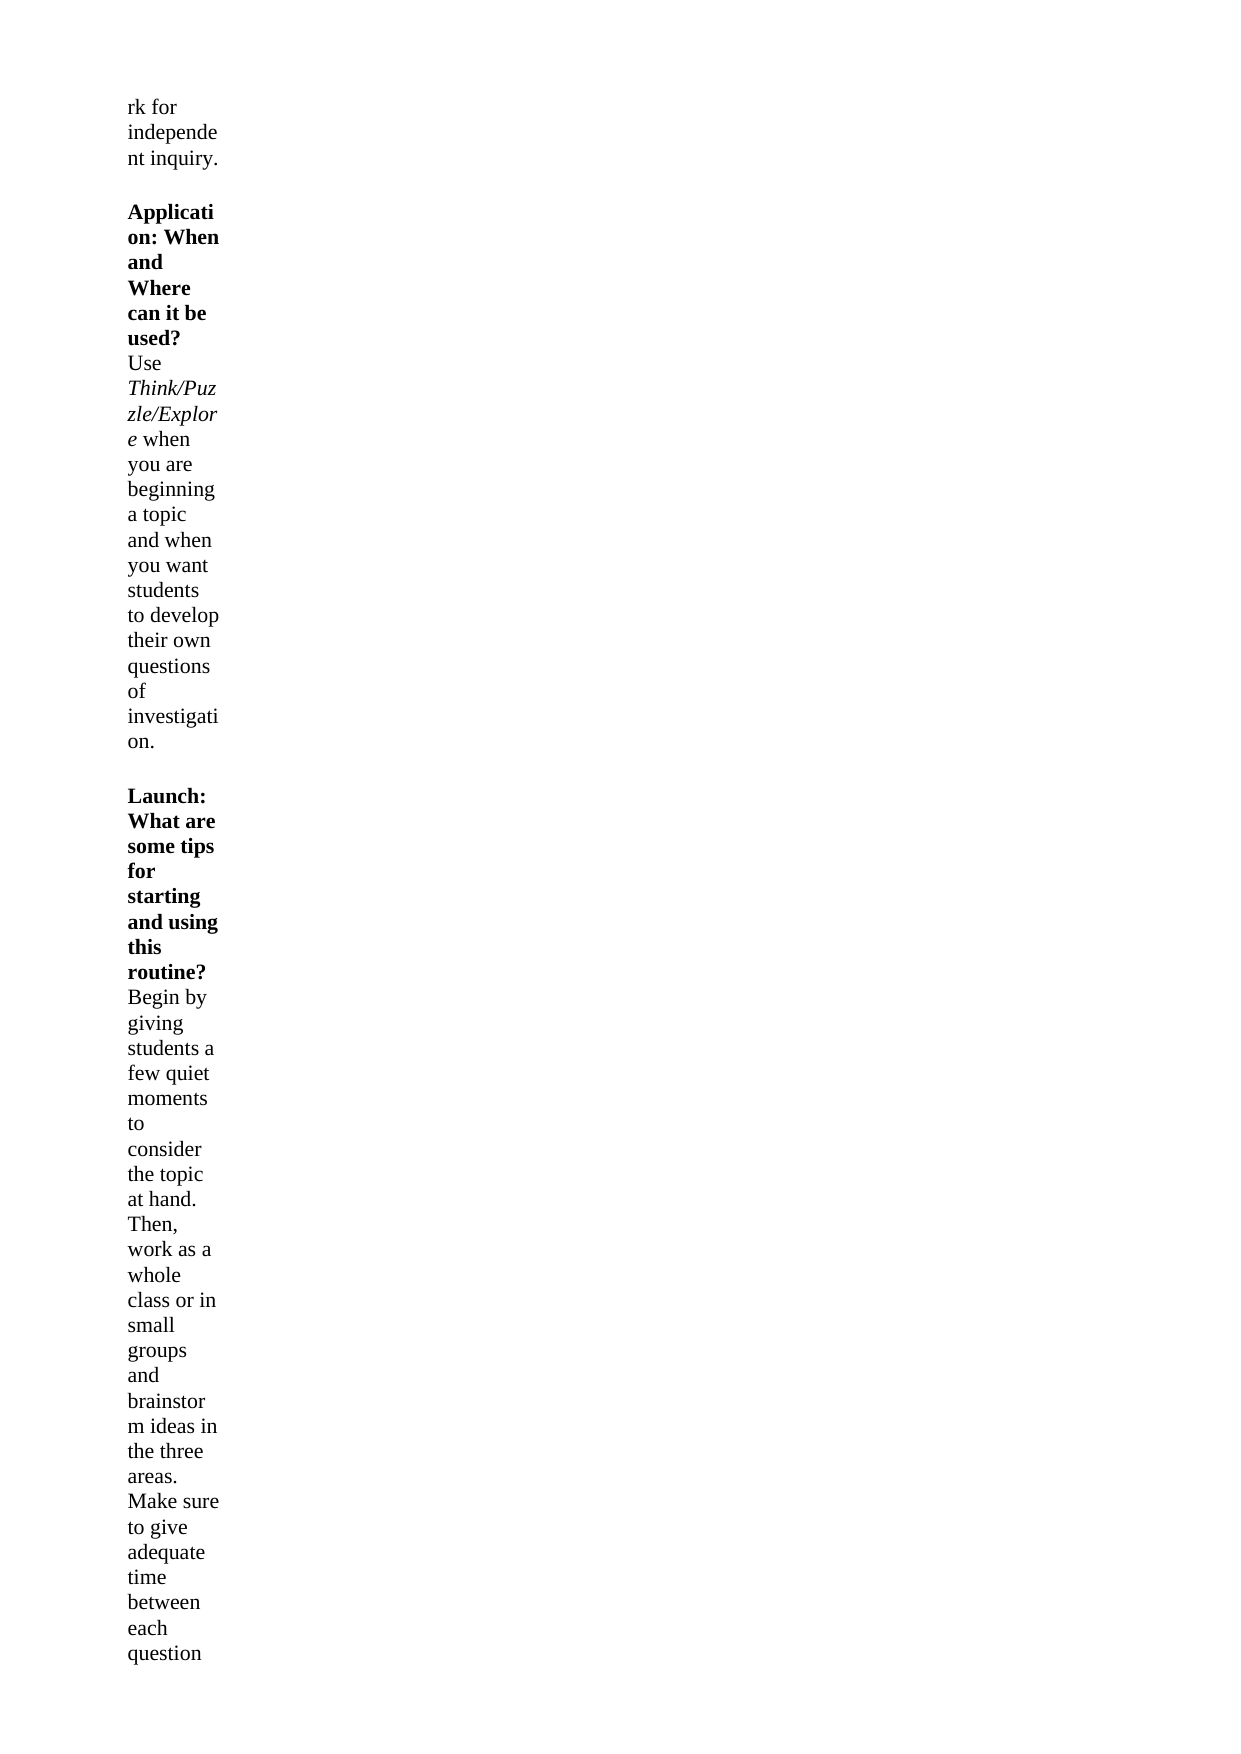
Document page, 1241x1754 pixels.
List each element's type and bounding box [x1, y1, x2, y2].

table_cell [65, 65, 221, 1665]
